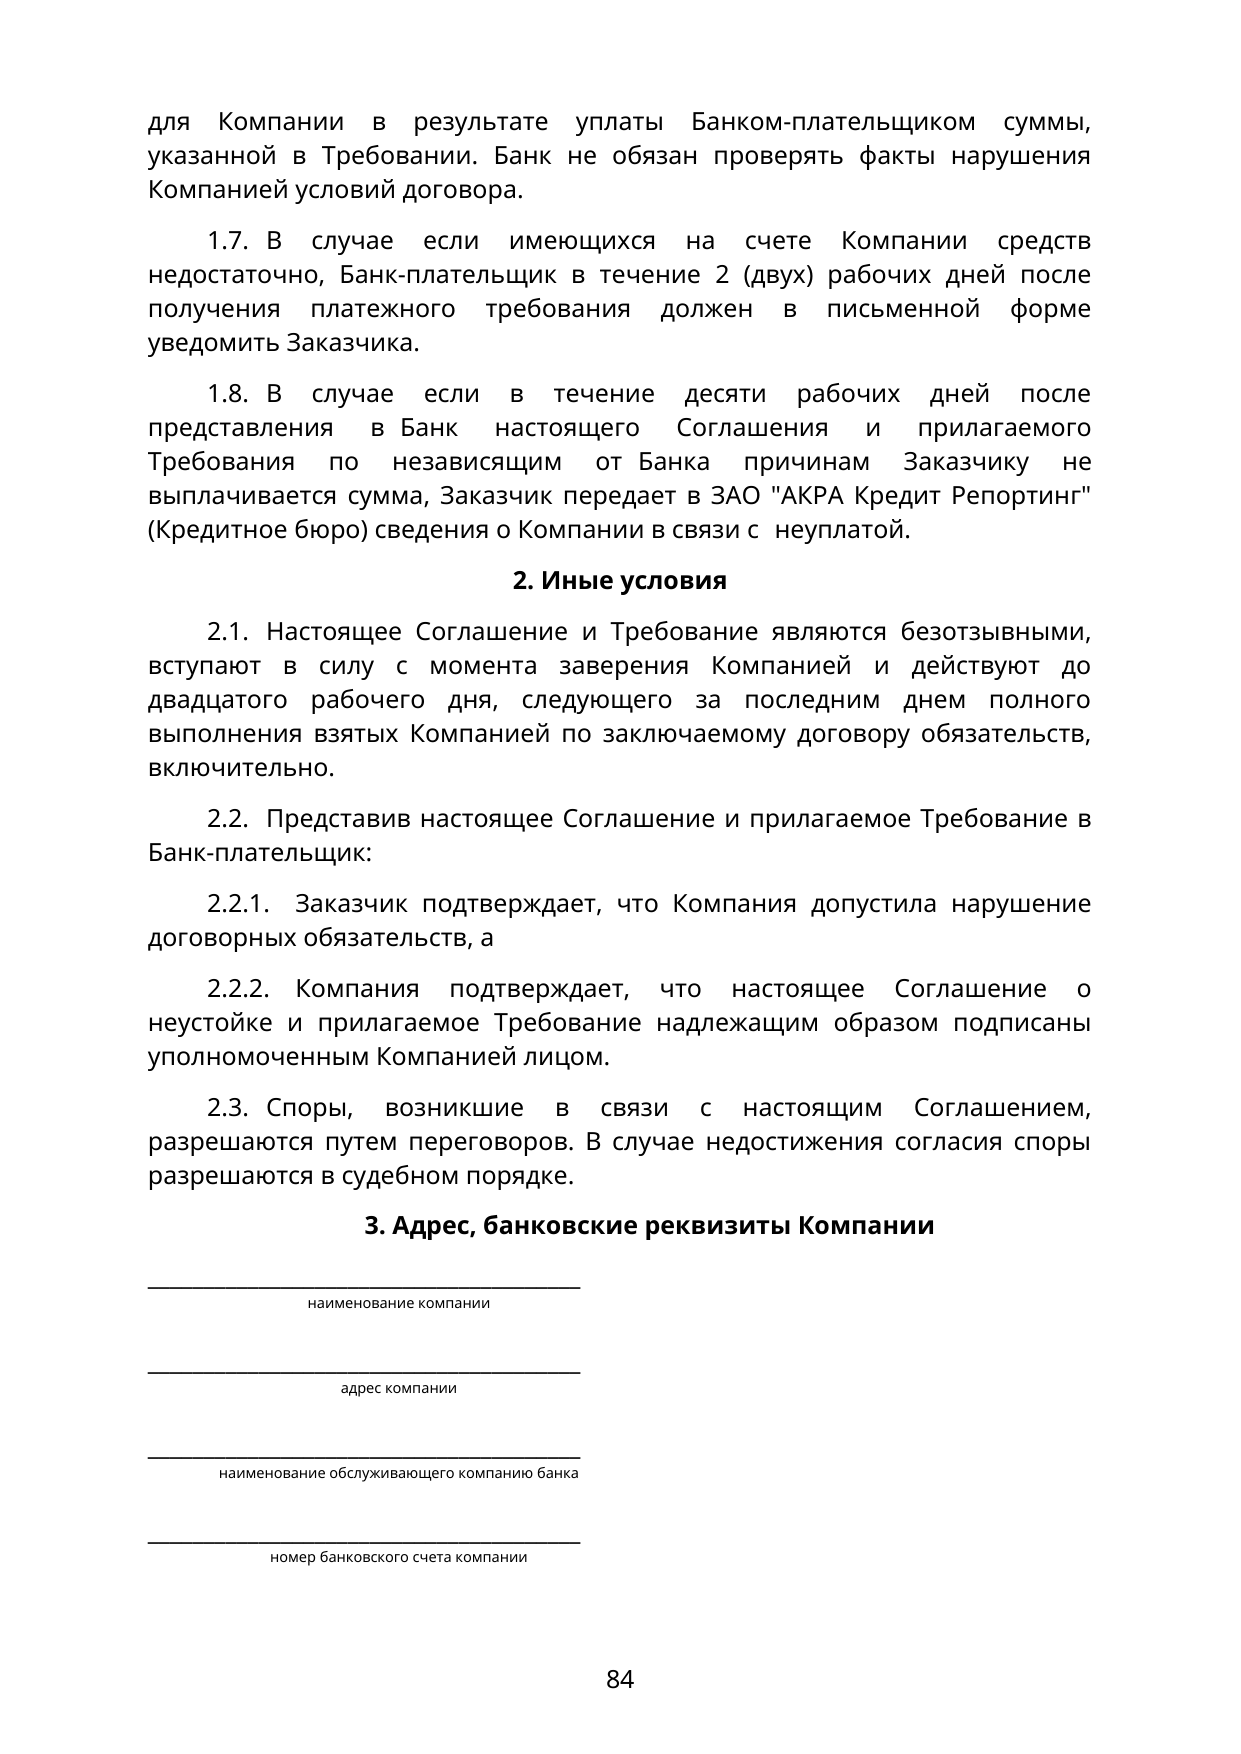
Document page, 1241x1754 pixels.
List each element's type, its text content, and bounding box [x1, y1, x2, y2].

text _______________________________________ [148, 1428, 1092, 1462]
text наименование обслуживающего компанию банка [148, 1462, 650, 1496]
text номер банковского счета компании [148, 1547, 650, 1581]
text _______________________________________ [148, 1513, 1092, 1547]
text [148, 103, 1092, 206]
text наименование компании [148, 1293, 650, 1327]
text адрес компании [148, 1378, 650, 1412]
text 1.8. В случае если в течение десяти рабочих дней после представления в Банк настоящего Соглашения и прилагаемого Требования по независящим от Банка причинам Заказчику не выплачивается сумма, Заказчик передает в ЗАО "АКРА Кредит Репортинг" (Кредитное бюро) сведения о Компании в связи с неуплатой. [148, 375, 1092, 546]
text 1.7. В случае если имеющихся на счете Компании средств недостаточно, Банк-плательщик в течение 2 (двух) рабочих дней после получения платежного требования должен в письменной форме уведомить Заказчика. [148, 222, 1092, 359]
text _______________________________________ [148, 1343, 1092, 1378]
text 2.2. Представив настоящее Соглашение и прилагаемое Требование в Банк-плательщик: [148, 801, 1092, 869]
text 2.2.1. Заказчик подтверждает, что Компания допустила нарушение договорных обязательств, а [148, 886, 1092, 954]
text 3. Адрес, банковские реквизиты Компании [148, 1208, 1092, 1242]
text _______________________________________ [148, 1259, 1092, 1293]
text 2.2.2. Компания подтверждает, что настоящее Соглашение о неустойке и прилагаемое Требование надлежащим образом подписаны уполномоченным Компанией лицом. [148, 970, 1092, 1072]
text 2. Иные условия [148, 563, 1092, 597]
text 2.1. Настоящее Соглашение и Требование являются безотзывными, вступают в силу с момента заверения Компанией и действуют до двадцатого рабочего дня, следующего за последним днем полного выполнения взятых Компанией по заключаемому договору обязательств, включительно. [148, 614, 1092, 784]
text 2.3. Споры, возникшие в связи с настоящим Соглашением, разрешаются путем переговоров. В случае недостижения согласия споры разрешаются в судебном порядке. [148, 1089, 1092, 1191]
